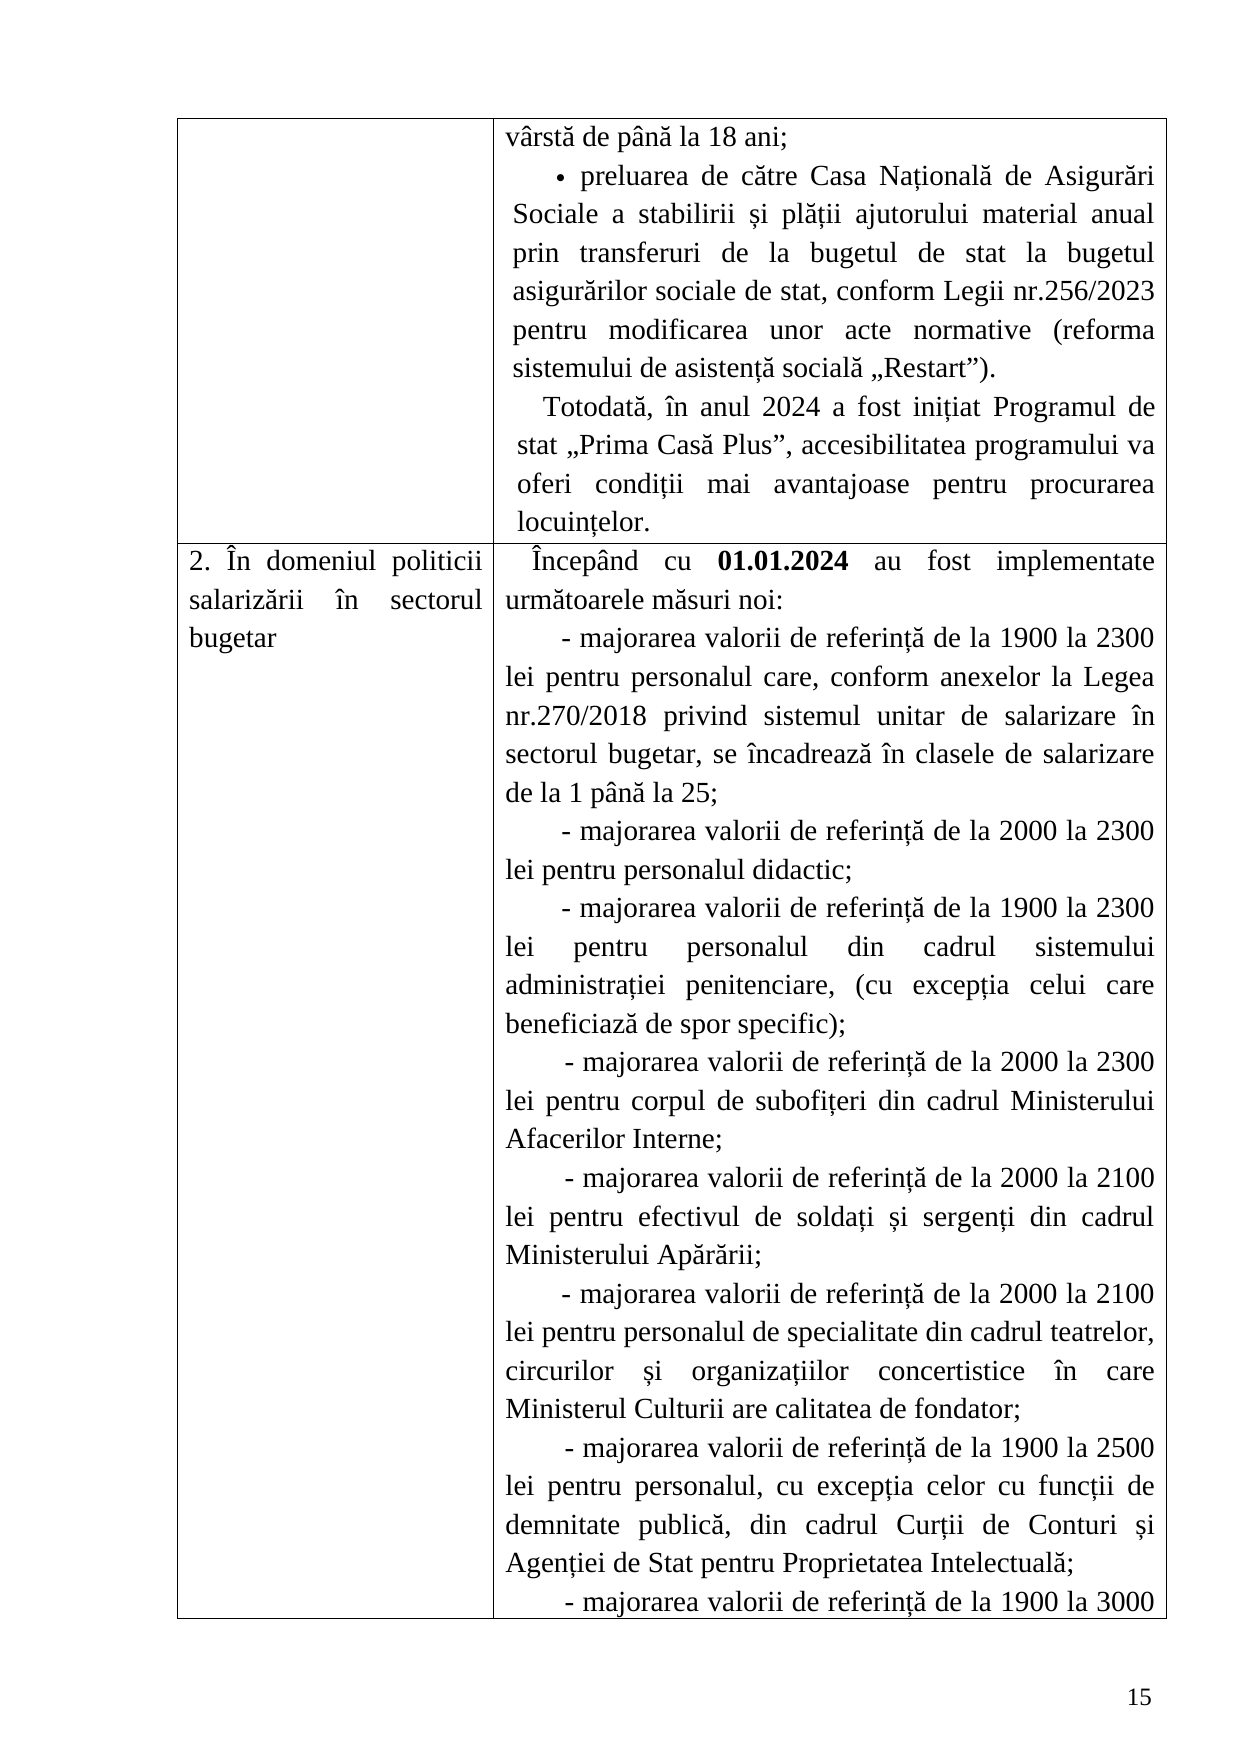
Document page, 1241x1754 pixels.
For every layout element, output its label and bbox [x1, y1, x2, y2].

table_cell [178, 544, 493, 1618]
table_cell [178, 119, 493, 542]
table_cell [494, 119, 1166, 542]
table_cell [494, 544, 1166, 1618]
